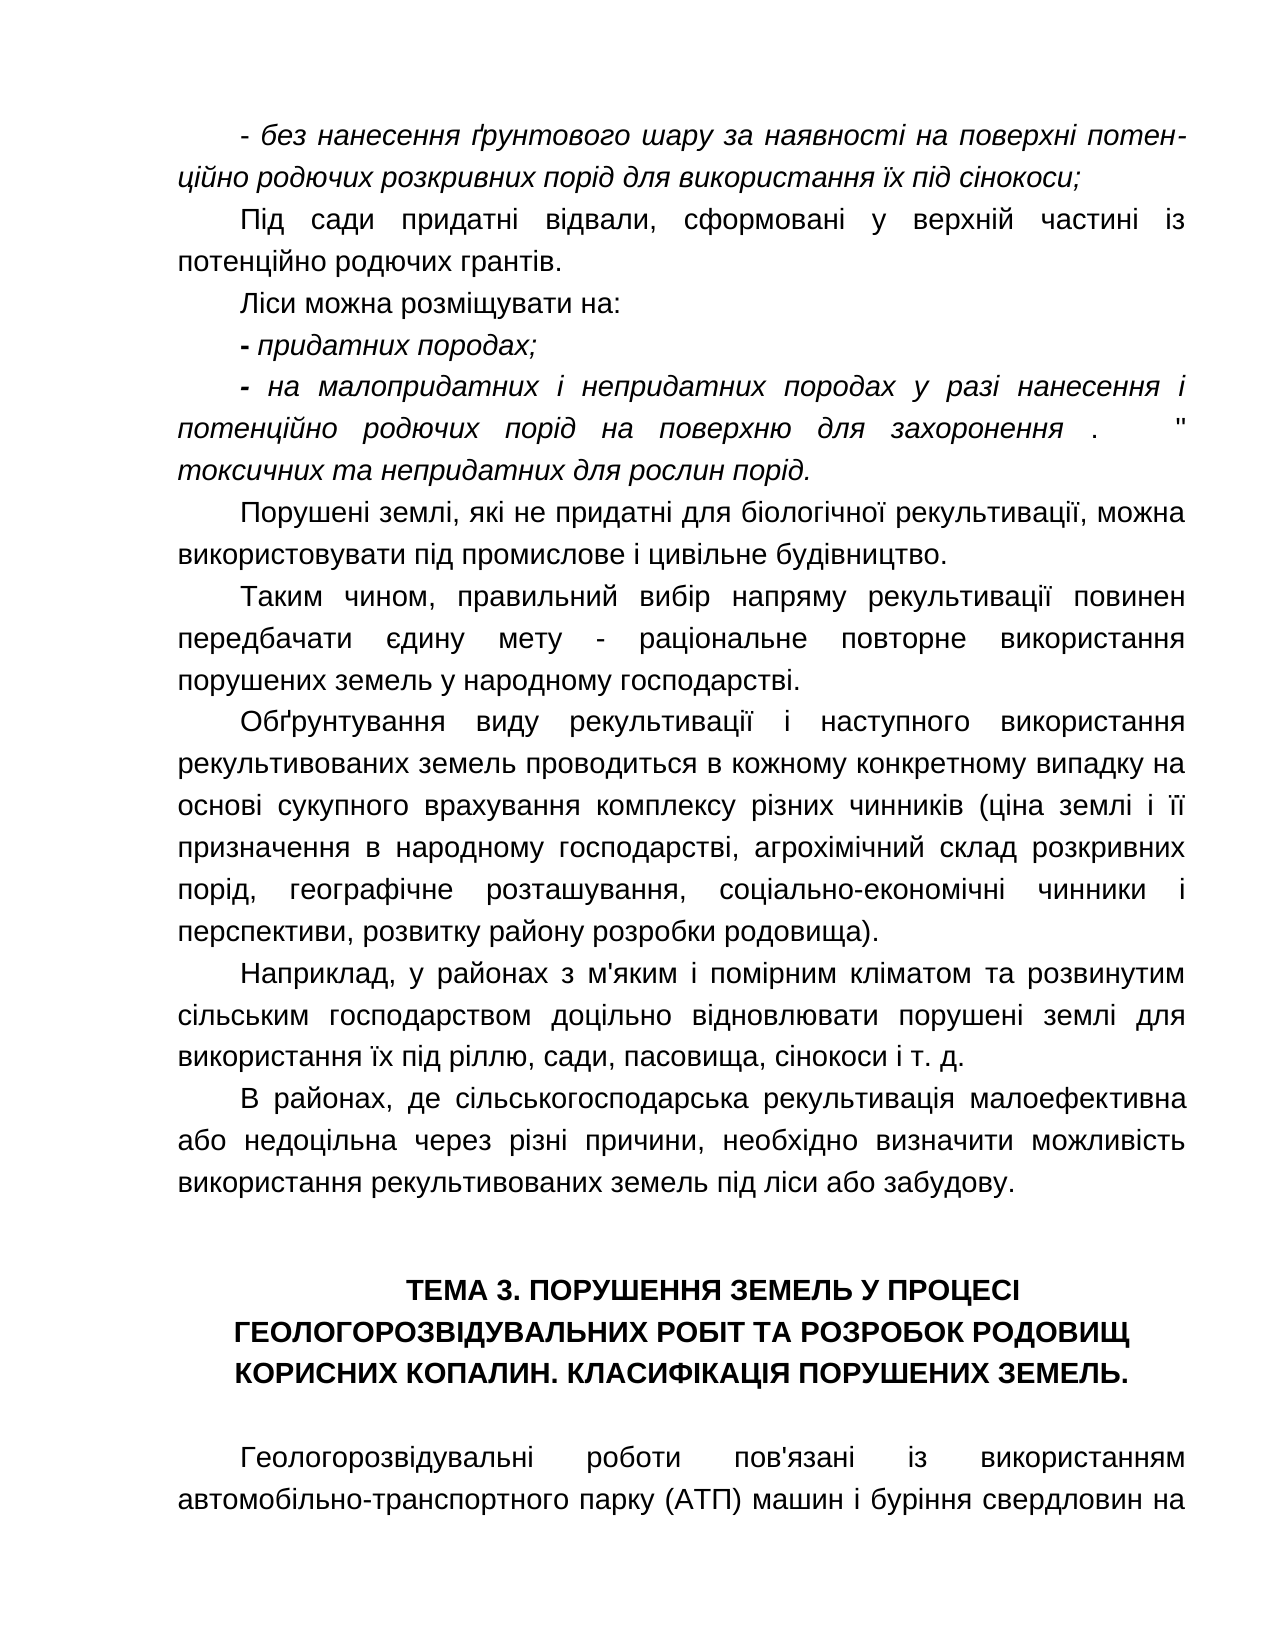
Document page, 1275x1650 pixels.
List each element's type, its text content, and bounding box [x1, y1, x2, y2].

text Під сади придатні відвали, сформовані у верхній частині із потенційно родючих грантів. [177, 202, 1186, 277]
text Порушені землі, які не придатні для біологічної рекультивації, можна використовувати під промислове і цивільне будівництво. [177, 495, 1186, 570]
text - без нанесення ґрунтового шару за наявності на поверхні потенційно родючих розкривних порід для використання їх під сінокоси; [177, 118, 1186, 193]
text Ліси можна розміщувати на: [177, 286, 1186, 319]
text ТЕМА 3. ПОРУШЕННЯ ЗЕМЕЛЬ У ПРОЦЕСІ ГЕОЛОГОРОЗВІДУВАЛЬНИХ РОБІТ ТА РОЗРОБОК РОДОВИЩ КОРИСНИХ КОПАЛИН. КЛАСИФІКАЦІЯ ПОРУШЕНИХ ЗЕМЕЛЬ. [177, 1273, 1186, 1390]
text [177, 1440, 1186, 1516]
text Таким чином, правильний вибір напряму рекультивації повинен передбачати єдину мету - раціональне повторне використання порушених земель у народному господарстві. [177, 579, 1186, 696]
text Наприклад, у районах з м'яким і помірним кліматом та розвинутим сільським господарством доцільно відновлювати порушені землі для використання їх під ріллю, сади, пасовища, сінокоси і т. д. [177, 956, 1186, 1073]
text В районах, де сільськогосподарська рекультивація малоефективна або недоцільна через різні причини, необхідно визначити можливість використання рекультивованих земель під ліси або забудову. [177, 1081, 1186, 1198]
text Обґрунтування виду рекультивації і наступного використання рекультивованих земель проводиться в кожному конкретному випадку на основі сукупного врахування комплексу різних чинників (ціна землі і її призначення в народному господарстві, агрохімічний склад розкривних порід, географічне розташування, соціально-економічні чинники і перспективи, розвитку району розробки родовища). [177, 704, 1186, 947]
text - придатних породах; [177, 327, 1186, 361]
text - на малопридатних і непридатних породах у разі нанесення і потенційно родючих порід на поверхню для захоронення . '' токсичних та непридатних для рослин порід. [177, 369, 1186, 487]
